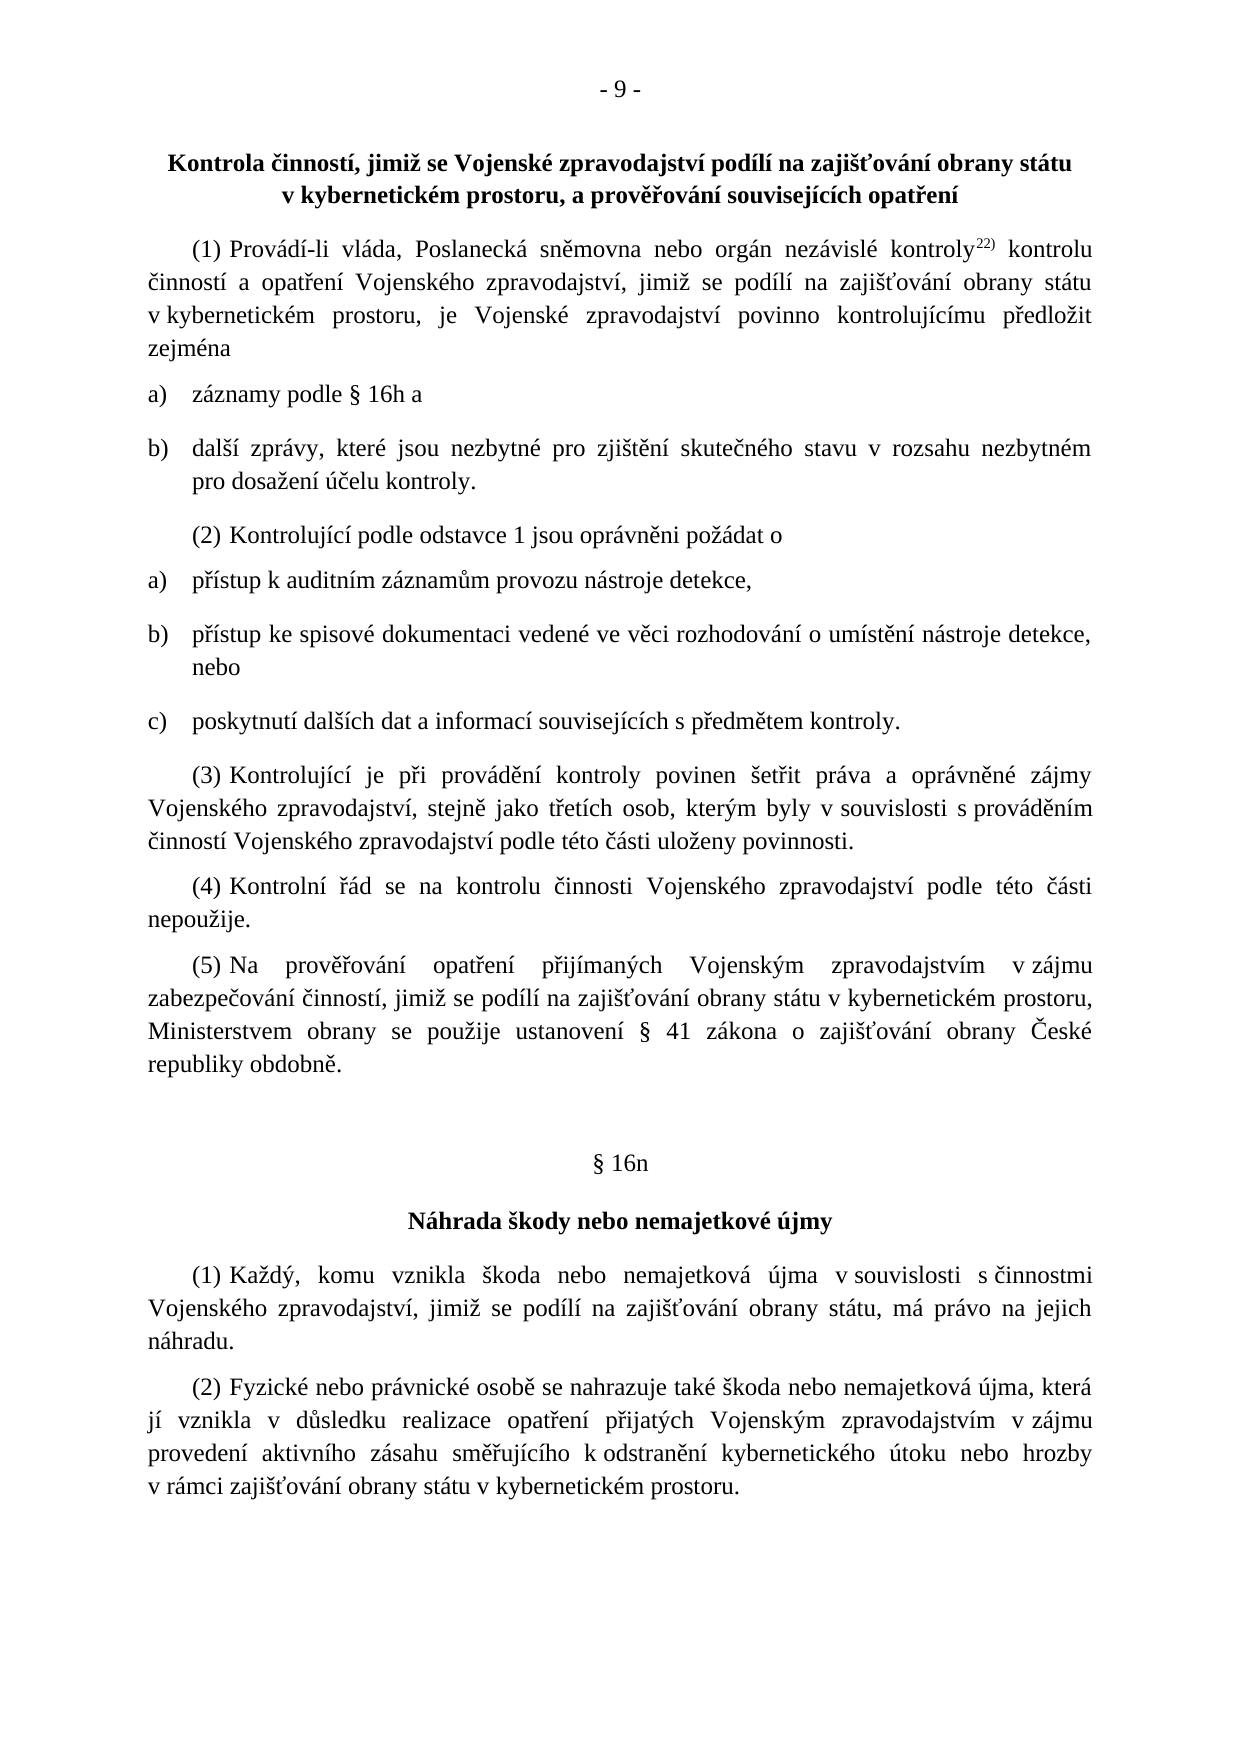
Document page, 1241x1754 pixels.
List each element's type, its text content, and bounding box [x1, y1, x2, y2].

text Na prověřování opatření přijímaných Vojenským zpravodajstvím v zájmu zabezpečování činností, jimiž se podílí na zajišťování obrany státu v kybernetickém prostoru, Ministerstvem obrany se použije ustanovení § 41 zákona o zajišťování obrany České republiky obdobně. [148, 950, 1093, 1078]
list Každý, komu vznikla škoda nebo nemajetková újma v souvislosti s činnostmi Vojenského zpravodajství, jimiž se podílí na zajišťování obrany státu, má právo na jejich náhradu. [148, 1260, 1093, 1355]
text Fyzické nebo právnické osobě se nahrazuje také škoda nebo nemajetková újma, která jí vznikla v důsledku realizace opatření přijatých Vojenským zpravodajstvím v zájmu provedení aktivního zásahu směřujícího k odstranění kybernetického útoku nebo hrozby v rámci zajišťování obrany státu v kybernetickém prostoru. [148, 1372, 1093, 1500]
text poskytnutí dalších dat a informací souvisejících s předmětem kontroly. [148, 706, 1093, 735]
text Kontrolující je při provádění kontroly povinen šetřit práva a oprávněné zájmy Vojenského zpravodajství, stejně jako třetích osob, kterým byly v souvislosti s prováděním činností Vojenského zpravodajství podle této části uloženy povinnosti. [148, 760, 1093, 855]
text záznamy podle § 16h a [148, 379, 1093, 408]
text Kontrolní řád se na kontrolu činnosti Vojenského zpravodajství podle této části nepoužije. [148, 871, 1093, 933]
text přístup k auditním záznamům provozu nástroje detekce, [148, 565, 1093, 594]
text Náhrada škody nebo nemajetkové újmy [148, 1206, 1093, 1235]
text Kontrolující podle odstavce 1 jsou oprávněni požádat o [148, 520, 1093, 548]
text Kontrola činností, jimiž se Vojenské zpravodajství podílí na zajišťování obrany státu v kybernetickém prostoru, a prověřování souvisejících opatření [148, 148, 1093, 209]
list Provádí-li vláda, Poslanecká sněmovna nebo orgán nezávislé kontroly22) kontrolu činností a opatření Vojenského zpravodajství, jimiž se podílí na zajišťování obrany státu v kybernetickém prostoru, je Vojenské zpravodajství povinno kontrolujícímu předložit zejména [148, 234, 1093, 362]
text § 16n [148, 1148, 1093, 1177]
text přístup ke spisové dokumentaci vedené ve věci rozhodování o umístění nástroje detekce, nebo [148, 619, 1093, 681]
text další zprávy, které jsou nezbytné pro zjištění skutečného stavu v rozsahu nezbytném pro dosažení účelu kontroly. [148, 433, 1093, 495]
